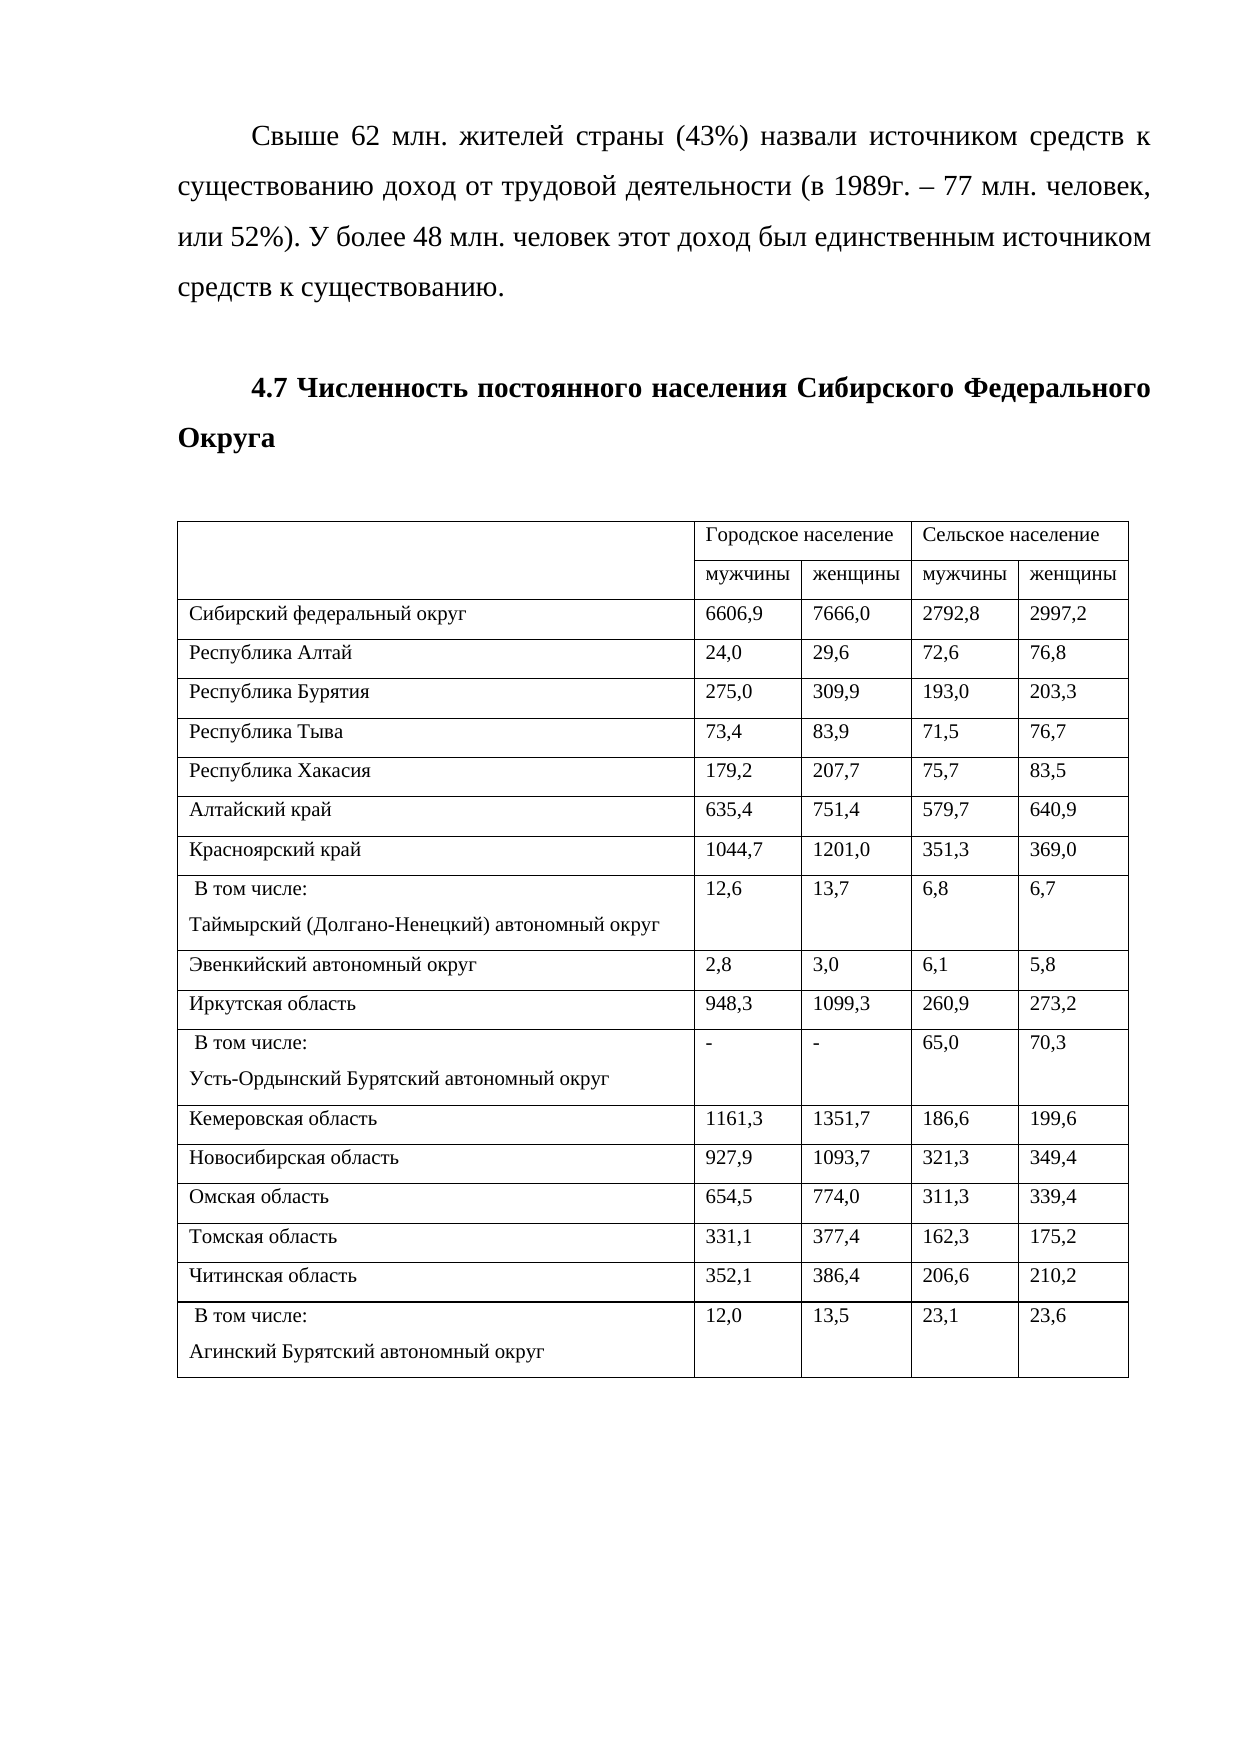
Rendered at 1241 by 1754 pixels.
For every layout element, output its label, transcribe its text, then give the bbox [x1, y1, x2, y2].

table_cell 175,2 [1019, 1224, 1128, 1262]
table_cell 83,5 [1019, 758, 1128, 796]
table_cell 210,2 [1019, 1263, 1128, 1301]
table_cell женщины [1019, 561, 1128, 599]
table_cell 83,9 [802, 719, 911, 757]
text 4.7 Численность постоянного населения Сибирского Федерального Округа [177, 370, 1152, 453]
table_cell 162,3 [912, 1224, 1018, 1262]
table_cell 1201,0 [802, 837, 911, 875]
table_cell 73,4 [695, 719, 801, 757]
table_cell Эвенкийский автономный округ [178, 951, 694, 990]
table_cell Республика Хакасия [178, 758, 694, 796]
table_cell 71,5 [912, 719, 1018, 757]
table_cell 13,7 [802, 876, 911, 950]
table_header [178, 522, 694, 599]
table_cell 273,2 [1019, 991, 1128, 1029]
table_cell Республика Алтай [178, 640, 694, 678]
table_cell 309,9 [802, 679, 911, 717]
table_header Сельское население [912, 522, 1128, 560]
table_cell 2,8 [695, 951, 801, 990]
table_cell 654,5 [695, 1184, 801, 1223]
table_cell 377,4 [802, 1224, 911, 1262]
text Свыше 62 млн. жителей страны (43%) назвали источником средств к существованию доход от трудовой деятельности (в 1989г. – 77 млн. человек, или 52%). У более 48 млн. человек этот доход был единственным источником средств к существованию. [177, 118, 1152, 303]
table_cell 751,4 [802, 797, 911, 836]
table_cell 640,9 [1019, 797, 1128, 836]
table_cell Республика Тыва [178, 719, 694, 757]
table_cell 948,3 [695, 991, 801, 1029]
table_cell 207,7 [802, 758, 911, 796]
table_cell 2997,2 [1019, 600, 1128, 639]
table_cell 579,7 [912, 797, 1018, 836]
table_cell 76,8 [1019, 640, 1128, 678]
table_cell 1093,7 [802, 1145, 911, 1183]
table_cell 927,9 [695, 1145, 801, 1183]
table_cell Алтайский край [178, 797, 694, 836]
table_cell 186,6 [912, 1106, 1018, 1144]
table_cell мужчины [695, 561, 801, 599]
table_cell - [802, 1030, 911, 1104]
table_cell 3,0 [802, 951, 911, 990]
table_cell 351,3 [912, 837, 1018, 875]
table_cell В том числе: Агинский Бурятский автономный округ [178, 1303, 694, 1377]
table_cell 7666,0 [802, 600, 911, 639]
table_cell 24,0 [695, 640, 801, 678]
table_cell 12,6 [695, 876, 801, 950]
table_cell Красноярский край [178, 837, 694, 875]
table_cell - [695, 1030, 801, 1104]
table_cell 29,6 [802, 640, 911, 678]
table_cell Кемеровская область [178, 1106, 694, 1144]
table_cell 193,0 [912, 679, 1018, 717]
table_cell 635,4 [695, 797, 801, 836]
table_cell 6,1 [912, 951, 1018, 990]
table_cell 203,3 [1019, 679, 1128, 717]
table_cell 352,1 [695, 1263, 801, 1301]
table_cell Томская область [178, 1224, 694, 1262]
table_cell 65,0 [912, 1030, 1018, 1104]
table_cell Иркутская область [178, 991, 694, 1029]
table_cell 321,3 [912, 1145, 1018, 1183]
table_cell 206,6 [912, 1263, 1018, 1301]
table_cell 331,1 [695, 1224, 801, 1262]
table_cell 12,0 [695, 1303, 801, 1377]
table_cell 369,0 [1019, 837, 1128, 875]
table_cell 2792,8 [912, 600, 1018, 639]
table_cell 311,3 [912, 1184, 1018, 1223]
table_cell 6,8 [912, 876, 1018, 950]
table_cell Читинская область [178, 1263, 694, 1301]
table_cell 1161,3 [695, 1106, 801, 1144]
table_cell 339,4 [1019, 1184, 1128, 1223]
table_cell женщины [802, 561, 911, 599]
table_cell 199,6 [1019, 1106, 1128, 1144]
table_cell 23,1 [912, 1303, 1018, 1377]
table_cell 1044,7 [695, 837, 801, 875]
table_cell В том числе: Усть-Ордынский Бурятский автономный округ [178, 1030, 694, 1104]
table_cell 260,9 [912, 991, 1018, 1029]
table_cell 23,6 [1019, 1303, 1128, 1377]
table_cell 275,0 [695, 679, 801, 717]
table_cell мужчины [912, 561, 1018, 599]
table_cell Сибирский федеральный округ [178, 600, 694, 639]
table_cell 1351,7 [802, 1106, 911, 1144]
table_cell 72,6 [912, 640, 1018, 678]
table_cell Новосибирская область [178, 1145, 694, 1183]
table_cell 774,0 [802, 1184, 911, 1223]
table_cell 70,3 [1019, 1030, 1128, 1104]
table_cell 76,7 [1019, 719, 1128, 757]
table_cell 1099,3 [802, 991, 911, 1029]
table_cell 13,5 [802, 1303, 911, 1377]
table_cell Республика Бурятия [178, 679, 694, 717]
table_cell 179,2 [695, 758, 801, 796]
table_cell Омская область [178, 1184, 694, 1223]
table_cell 5,8 [1019, 951, 1128, 990]
table_cell 6,7 [1019, 876, 1128, 950]
table_header Городское население [695, 522, 911, 560]
table_cell 386,4 [802, 1263, 911, 1301]
table_cell 6606,9 [695, 600, 801, 639]
table_cell 349,4 [1019, 1145, 1128, 1183]
table_cell 75,7 [912, 758, 1018, 796]
table_cell В том числе: Таймырский (Долгано-Ненецкий) автономный округ [178, 876, 694, 950]
